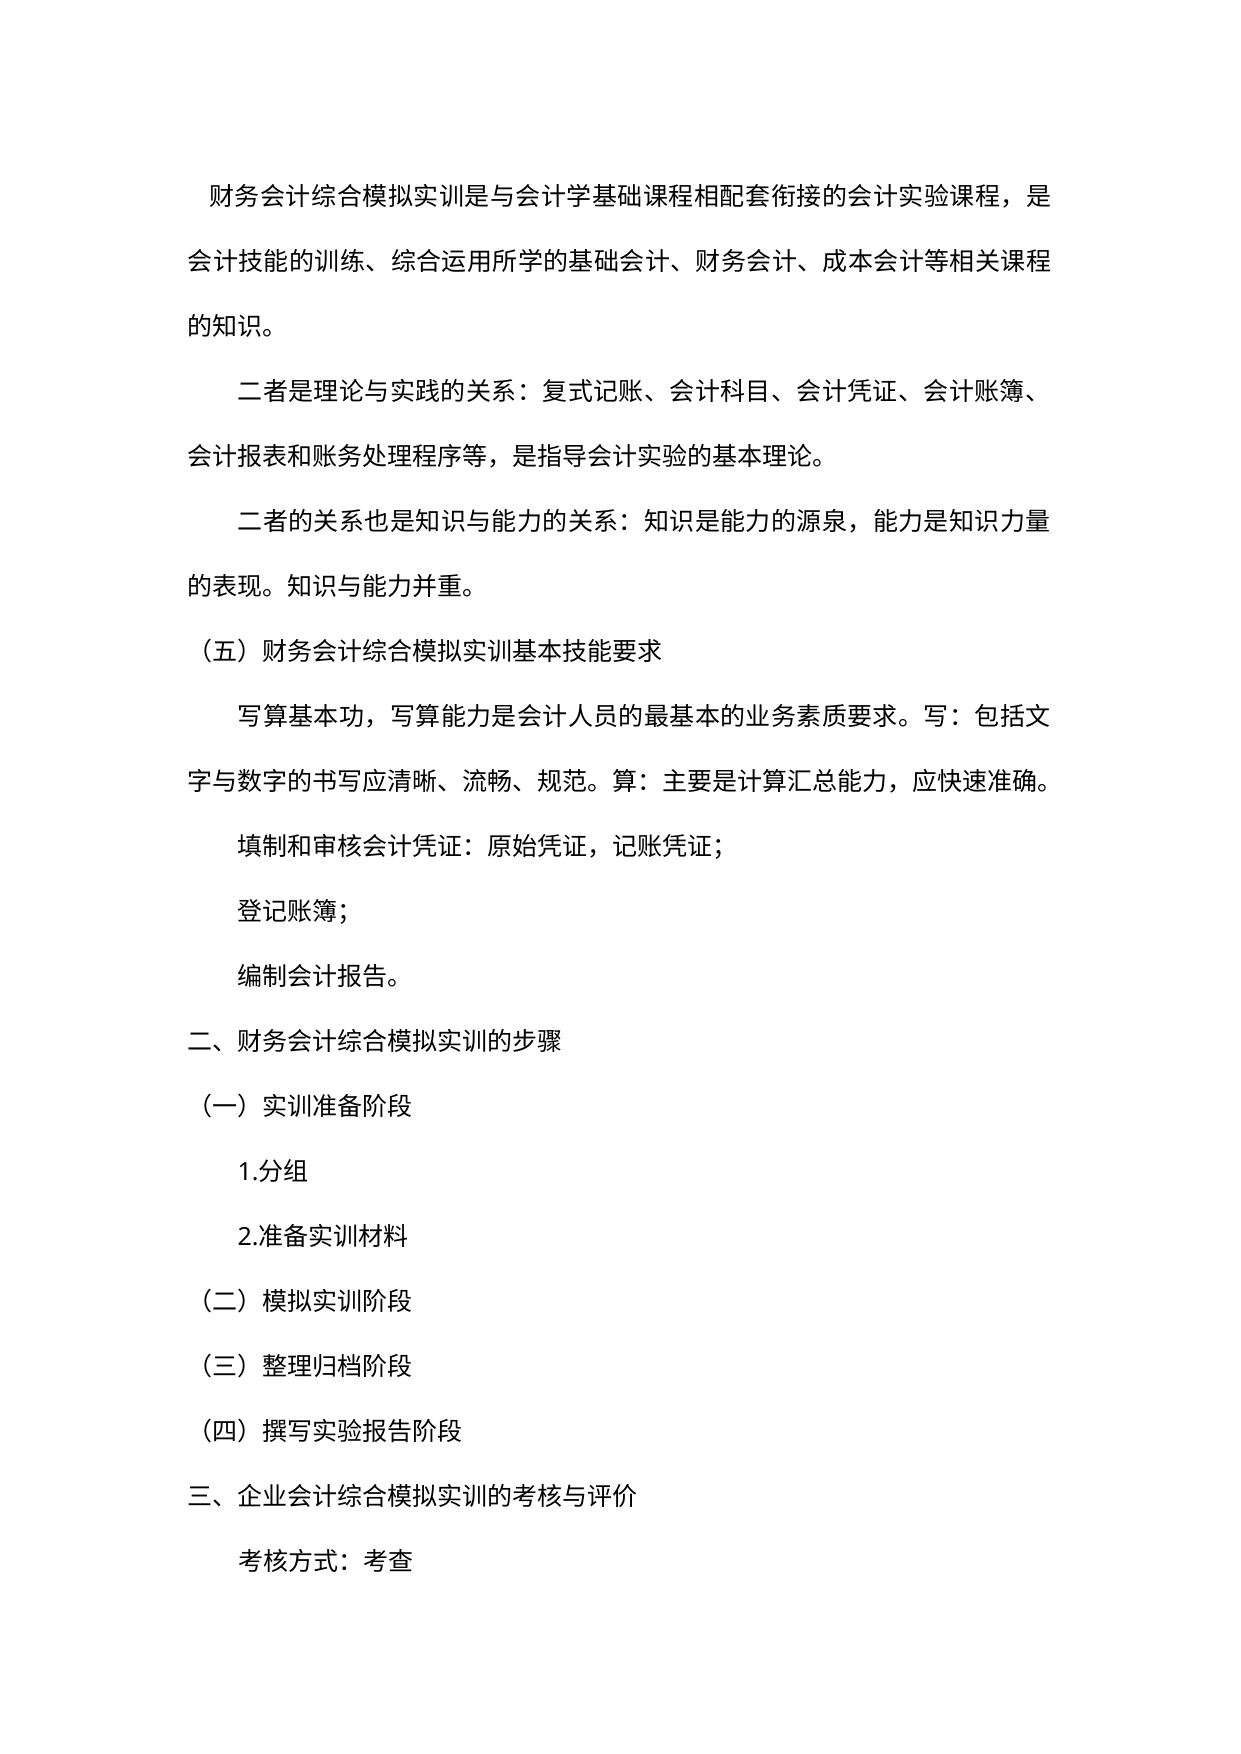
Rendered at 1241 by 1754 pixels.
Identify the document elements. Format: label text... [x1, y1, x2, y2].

list （三）整理归档阶段 [187, 1332, 1053, 1397]
list （四）撰写实验报告阶段 [187, 1397, 1053, 1462]
list 登记账簿； [187, 877, 1053, 942]
list 2.准备实训材料 [187, 1202, 1053, 1267]
list 考核方式：考查 [187, 1527, 1053, 1592]
list 填制和审核会计凭证：原始凭证，记账凭证； [187, 812, 1053, 877]
list 三、企业会计综合模拟实训的考核与评价 [187, 1462, 1053, 1527]
list 编制会计报告。 [187, 942, 1053, 1007]
list 1.分组 [187, 1137, 1053, 1202]
list 二者是理论与实践的关系：复式记账、会计科目、会计凭证、会计账簿、会计报表和账务处理程序等，是指导会计实验的基本理论。 [187, 357, 1053, 487]
list 财务会计综合模拟实训是与会计学基础课程相配套衔接的会计实验课程，是会计技能的训练、综合运用所学的基础会计、财务会计、成本会计等相关课程的知识。 [187, 162, 1053, 357]
list 写算基本功，写算能力是会计人员的最基本的业务素质要求。写：包括文字与数字的书写应清晰、流畅、规范。算：主要是计算汇总能力，应快速准确。 [187, 682, 1053, 812]
list （一）实训准备阶段 [187, 1072, 1053, 1137]
list （五）财务会计综合模拟实训基本技能要求 [187, 617, 1053, 682]
list 二、财务会计综合模拟实训的步骤 [187, 1007, 1053, 1072]
list 二者的关系也是知识与能力的关系：知识是能力的源泉，能力是知识力量的表现。知识与能力并重。 [187, 487, 1053, 617]
list （二）模拟实训阶段 [187, 1267, 1053, 1332]
